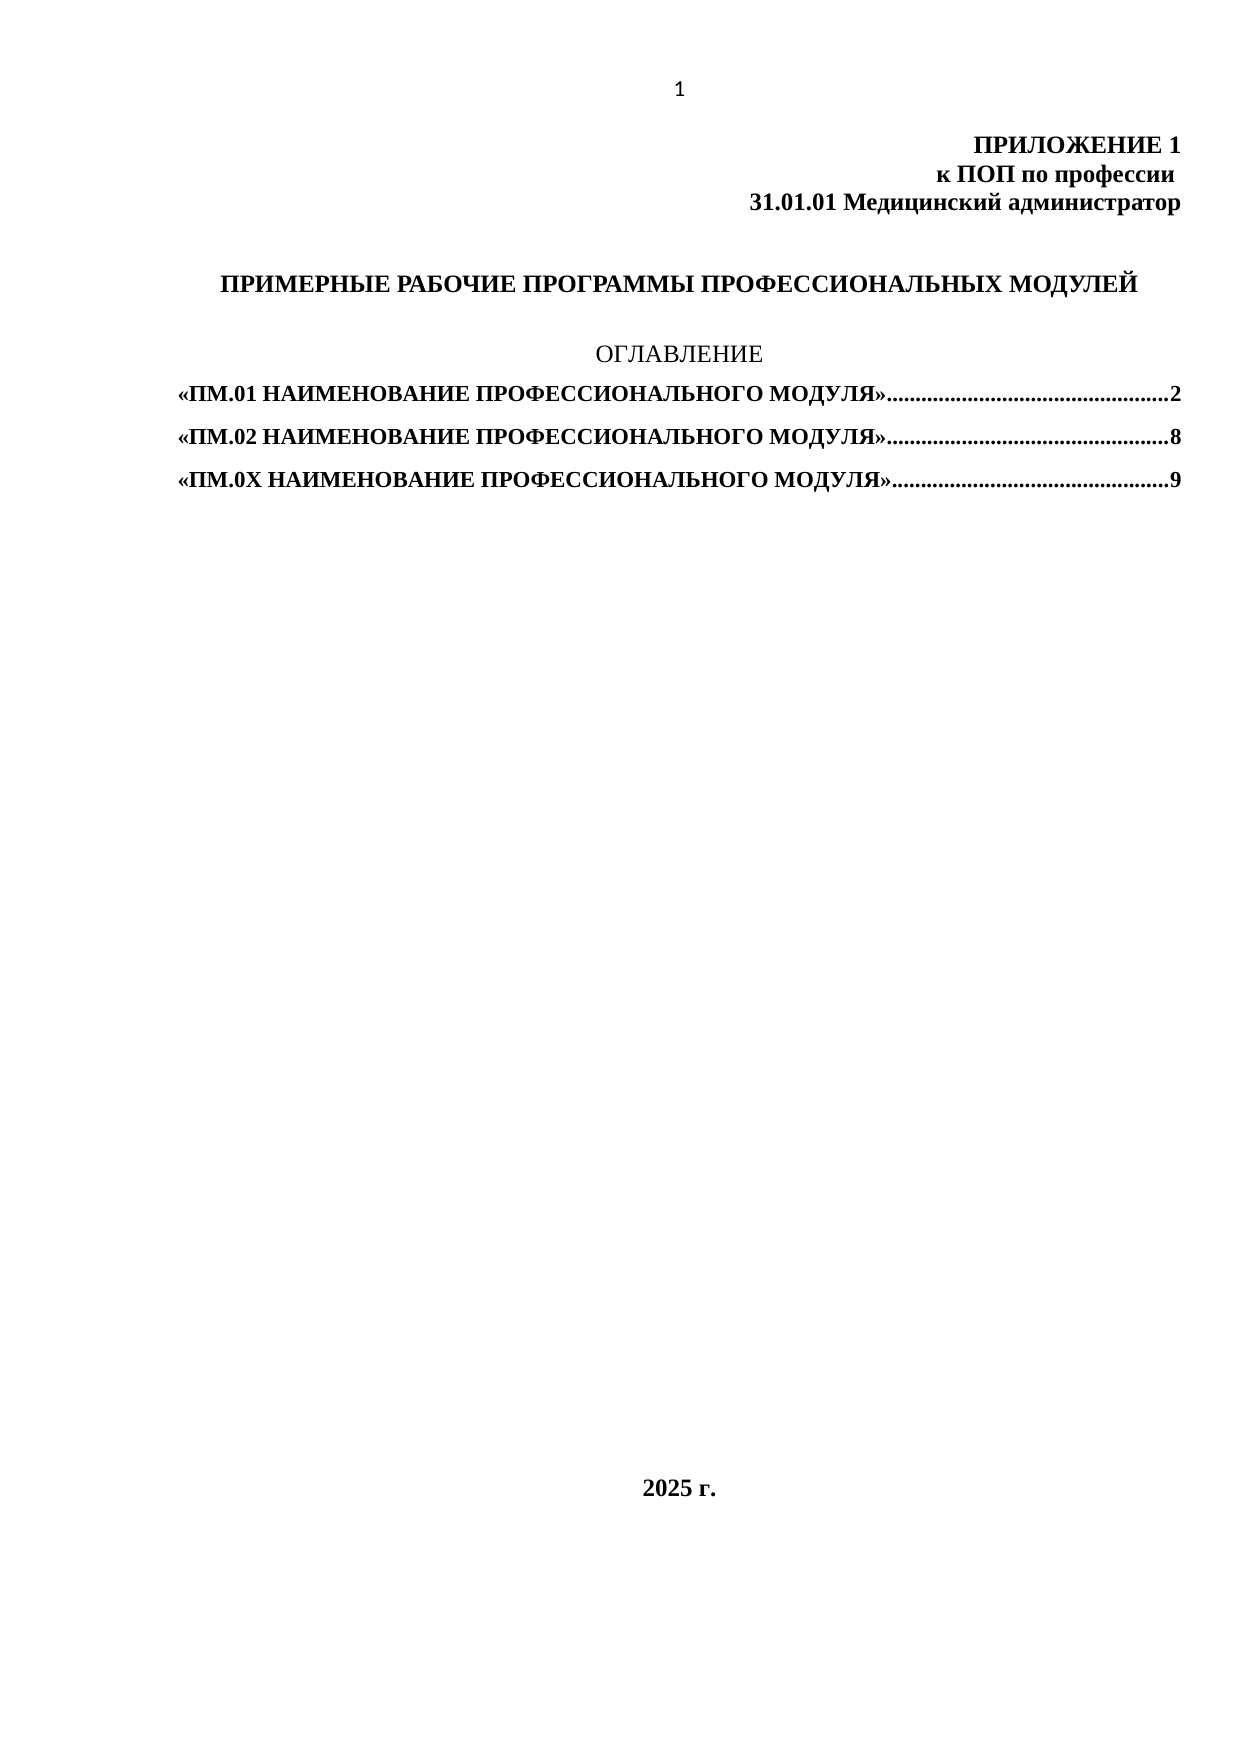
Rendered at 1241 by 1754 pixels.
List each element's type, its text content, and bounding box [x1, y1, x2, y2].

text «ПМ.0Х НАИМЕНОВАНИЕ ПРОФЕССИОНАЛЬНОГО МОДУЛЯ» 9 [177, 466, 1181, 492]
text ОГЛАВЛЕНИЕ [177, 339, 1181, 368]
text «ПМ.01 НАИМЕНОВАНИЕ ПРОФЕССИОНАЛЬНОГО МОДУЛЯ» 2 [177, 380, 1181, 407]
text 2025 г. [177, 1473, 1181, 1502]
text ПРИЛОЖЕНИЕ 1 [177, 130, 1181, 159]
text к ПОП по профессии 31.01.01 Медицинский администратор [177, 159, 1181, 216]
text ПРИМЕРНЫЕ РАБОЧИЕ ПРОГРАММЫ ПРОФЕССИОНАЛЬНЫХ МОДУЛЕЙ [177, 269, 1181, 298]
text «ПМ.02 НАИМЕНОВАНИЕ ПРОФЕССИОНАЛЬНОГО МОДУЛЯ» 8 [177, 423, 1181, 449]
